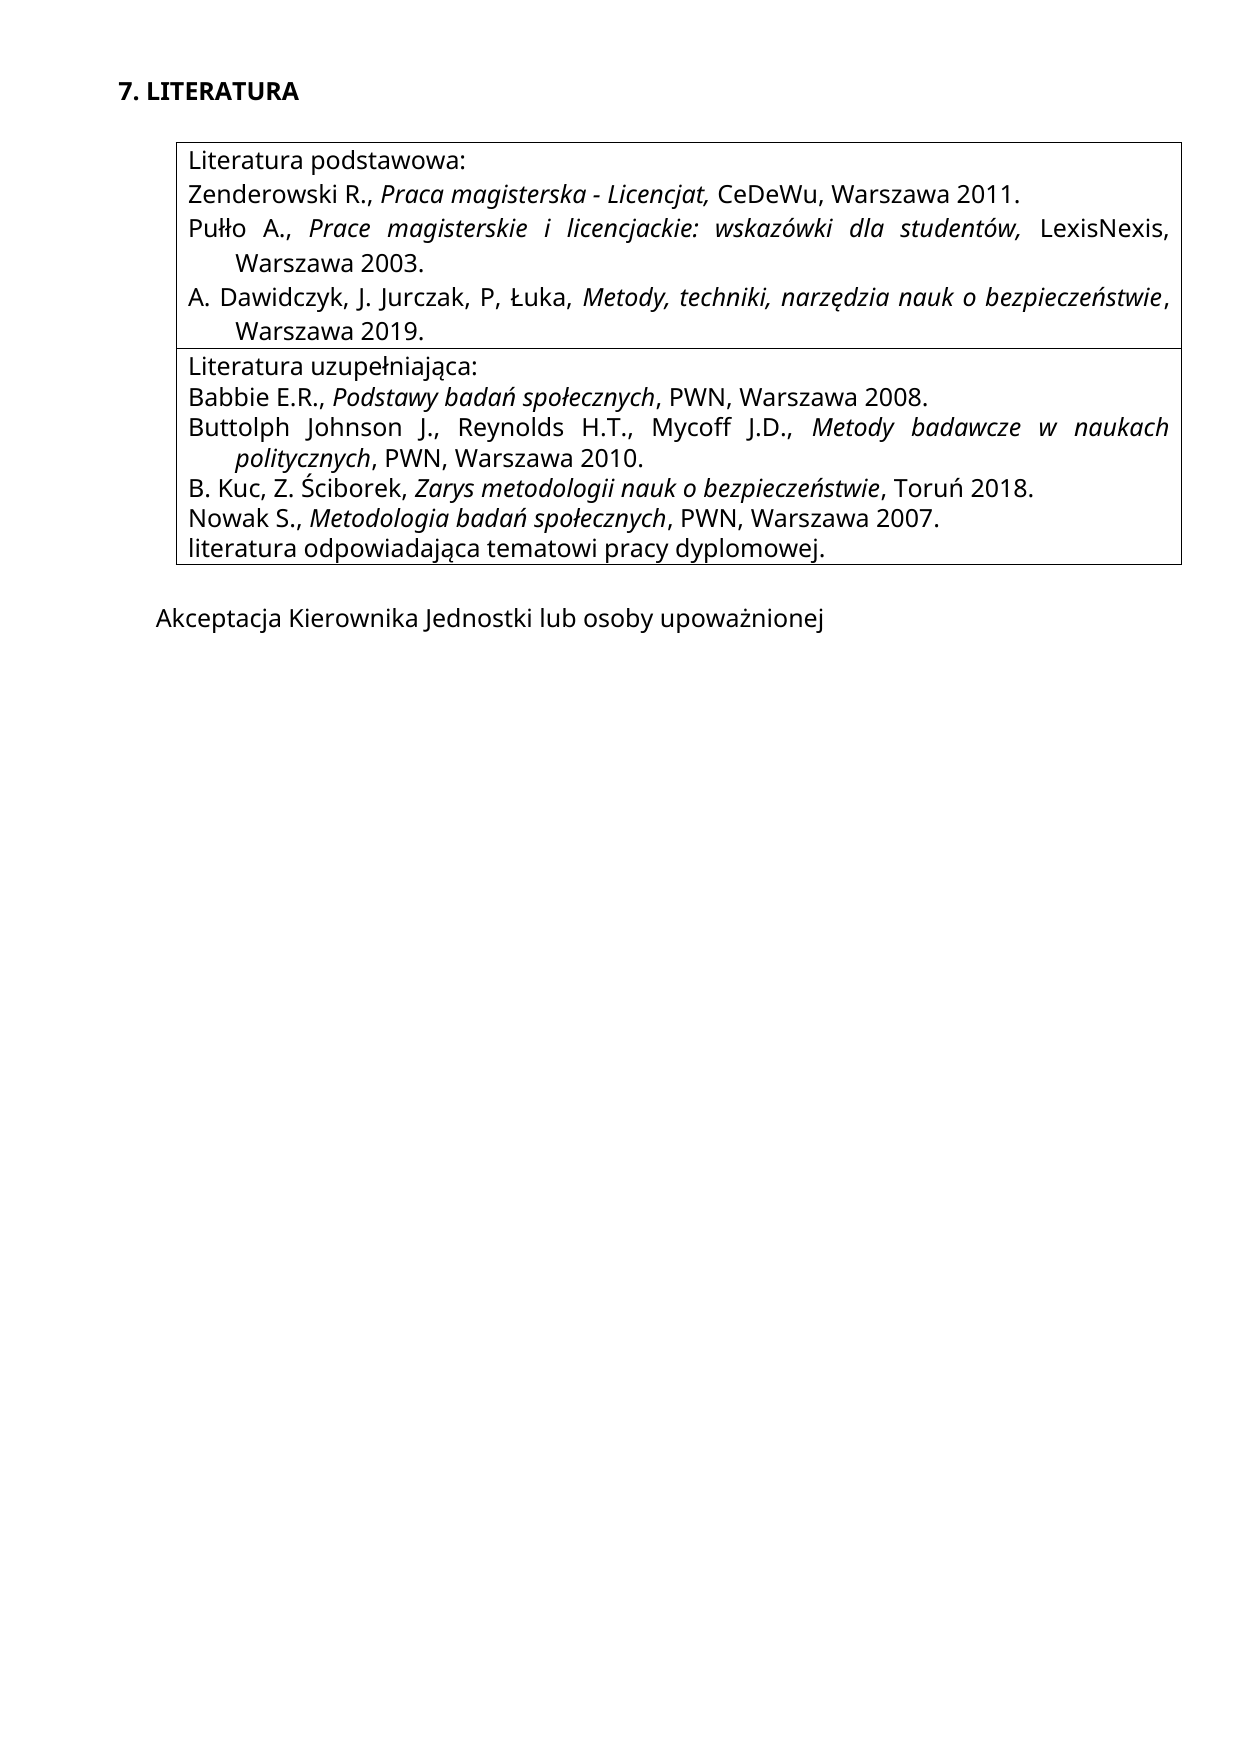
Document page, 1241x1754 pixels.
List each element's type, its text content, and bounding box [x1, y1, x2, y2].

table_header Literatura podstawowa: Zenderowski R., Praca magisterska - Licencjat, CeDeWu, Warszawa 2011. Pułło A., Prace magisterskie i licencjackie: wskazówki dla studentów, LexisNexis, Warszawa 2003. A. Dawidczyk, J. Jurczak, P, Łuka, Metody, techniki, narzędzia nauk o bezpieczeństwie, Warszawa 2019. [177, 143, 1181, 347]
table_cell Literatura uzupełniająca: Babbie E.R., Podstawy badań społecznych, PWN, Warszawa 2008. Buttolph Johnson J., Reynolds H.T., Mycoff J.D., Metody badawcze w naukach politycznych, PWN, Warszawa 2010. B. Kuc, Z. Ściborek, Zarys metodologii nauk o bezpieczeństwie, Toruń 2018. Nowak S., Metodologia badań społecznych, PWN, Warszawa 2007. literatura odpowiadająca tematowi pracy dyplomowej. [177, 349, 1181, 564]
text 7. LITERATURA [118, 74, 1122, 108]
text Akceptacja Kierownika Jednostki lub osoby upoważnionej [156, 601, 1122, 635]
